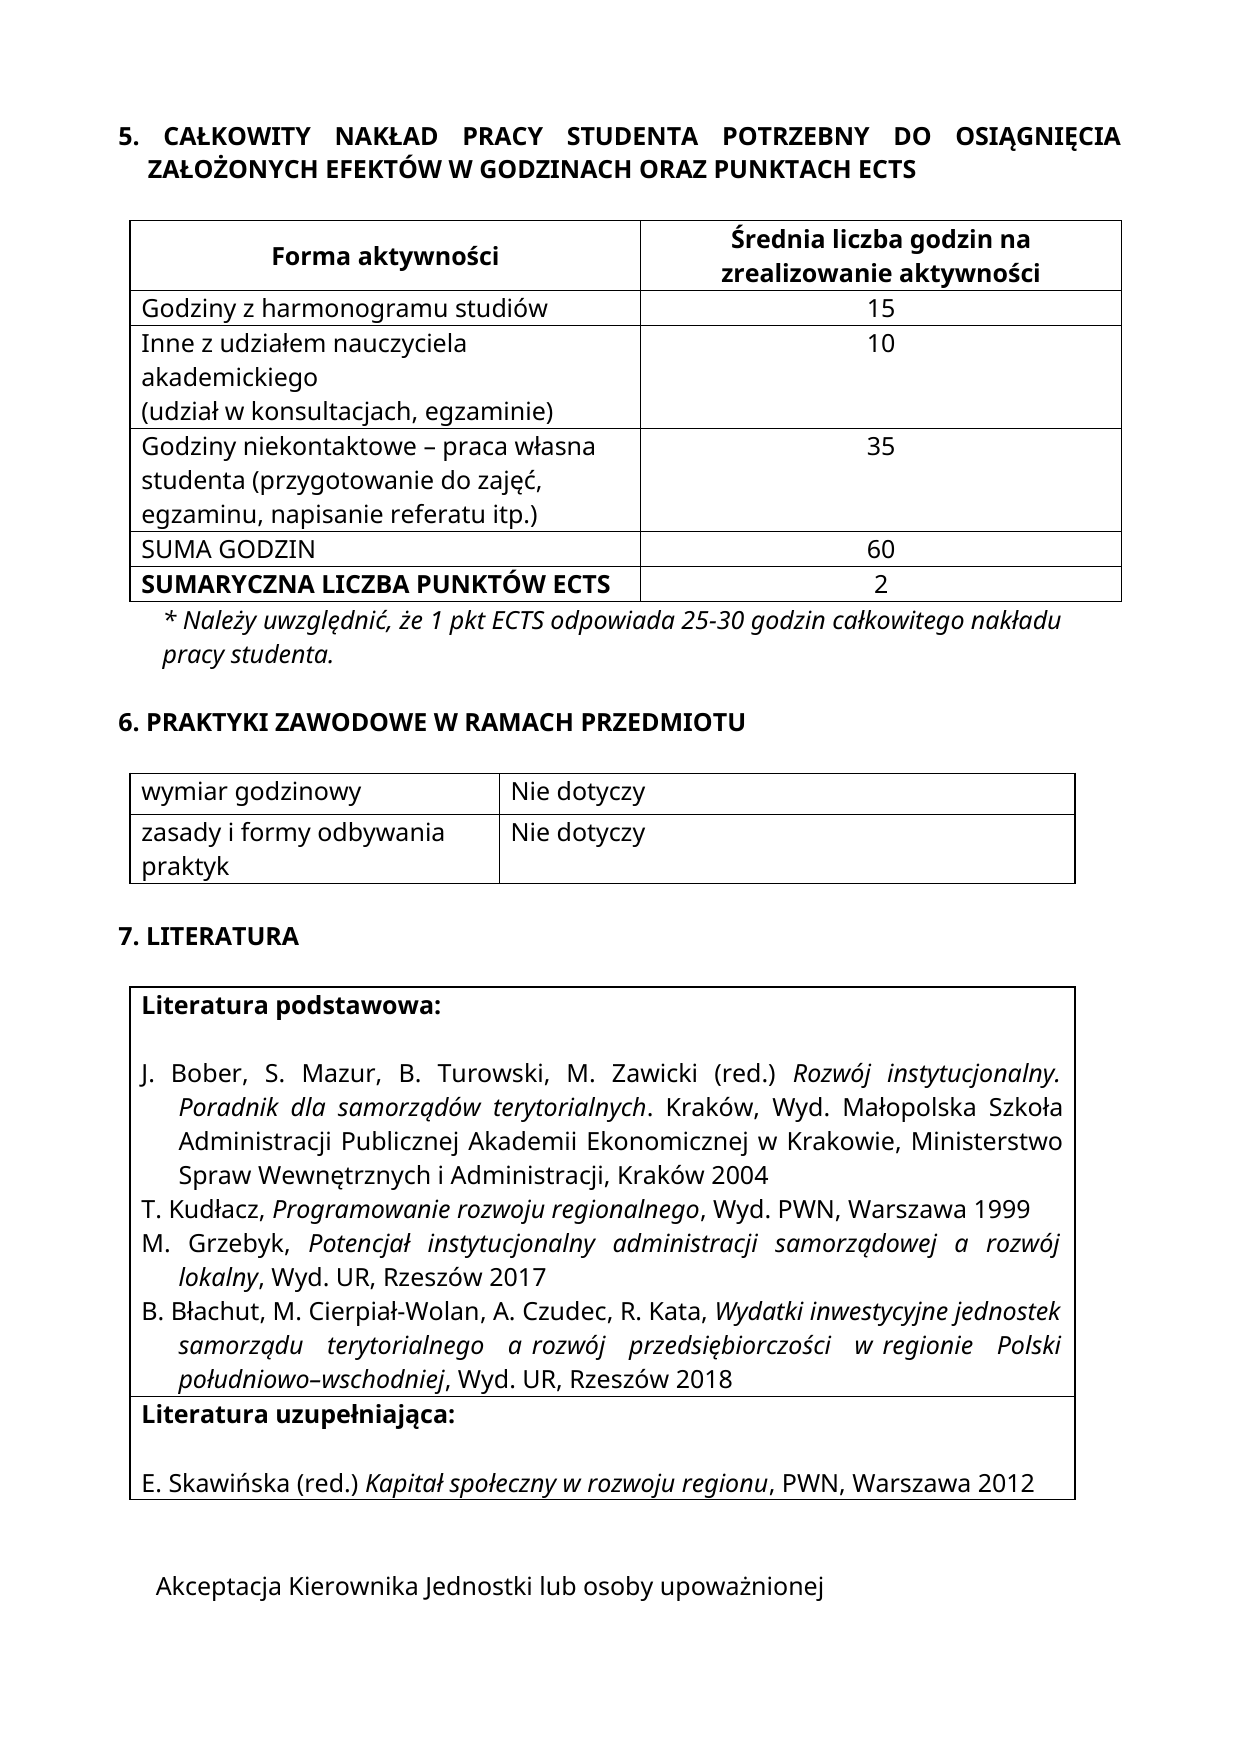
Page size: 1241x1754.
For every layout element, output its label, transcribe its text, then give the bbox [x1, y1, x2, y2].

table_cell 35 [641, 429, 1121, 531]
table_cell SUMARYCZNA LICZBA PUNKTÓW ECTS [131, 567, 640, 601]
table_cell 15 [641, 291, 1121, 324]
table_header Literatura podstawowa: J. Bober, S. Mazur, B. Turowski, M. Zawicki (red.) Rozwój instytucjonalny. Poradnik dla samorządów terytorialnych. Kraków, Wyd. Małopolska Szkoła Administracji Publicznej Akademii Ekonomicznej w Krakowie, Ministerstwo Spraw Wewnętrznych i Administracji, Kraków 2004 T. Kudłacz, Programowanie rozwoju regionalnego, Wyd. PWN, Warszawa 1999 M. Grzebyk, Potencjał instytucjonalny administracji samorządowej a rozwój lokalny, Wyd. UR, Rzeszów 2017 B. Błachut, M. Cierpiał-Wolan, A. Czudec, R. Kata, Wydatki inwestycyjne jednostek samorządu terytorialnego a rozwój przedsiębiorczości w regionie Polski południowo–wschodniej, Wyd. UR, Rzeszów 2018 [131, 988, 1074, 1396]
table_cell Literatura uzupełniająca: E. Skawińska (red.) Kapitał społeczny w rozwoju regionu, PWN, Warszawa 2012 [131, 1397, 1074, 1499]
text 6. PRAKTYKI ZAWODOWE W RAMACH PRZEDMIOTU [118, 704, 1122, 738]
table_header wymiar godzinowy [131, 774, 499, 814]
table_cell Godziny niekontaktowe – praca własna studenta (przygotowanie do zajęć, egzaminu, napisanie referatu itp.) [131, 429, 640, 531]
table_cell Nie dotyczy [500, 815, 1074, 883]
table_cell Inne z udziałem nauczyciela akademickiego (udział w konsultacjach, egzaminie) [131, 326, 640, 428]
table_cell 2 [641, 567, 1121, 601]
table_cell Godziny z harmonogramu studiów [131, 291, 640, 324]
table_cell zasady i formy odbywania praktyk [131, 815, 499, 883]
table_cell 10 [641, 326, 1121, 428]
text 5. CAŁKOWITY NAKŁAD PRACY STUDENTA POTRZEBNY DO OSIĄGNIĘCIA ZAŁOŻONYCH EFEKTÓW W GODZINACH ORAZ PUNKTACH ECTS [118, 118, 1122, 186]
table_cell SUMA GODZIN [131, 532, 640, 566]
text 7. LITERATURA [118, 918, 1122, 952]
text Akceptacja Kierownika Jednostki lub osoby upoważnionej [156, 1568, 1122, 1603]
table_header Nie dotyczy [500, 774, 1074, 814]
table_header Forma aktywności [131, 221, 640, 289]
text * Należy uwzględnić, że 1 pkt ECTS odpowiada 25-30 godzin całkowitego nakładu pracy studenta. [162, 602, 1122, 670]
table_cell 60 [641, 532, 1121, 566]
table_header Średnia liczba godzin na zrealizowanie aktywności [641, 221, 1121, 289]
